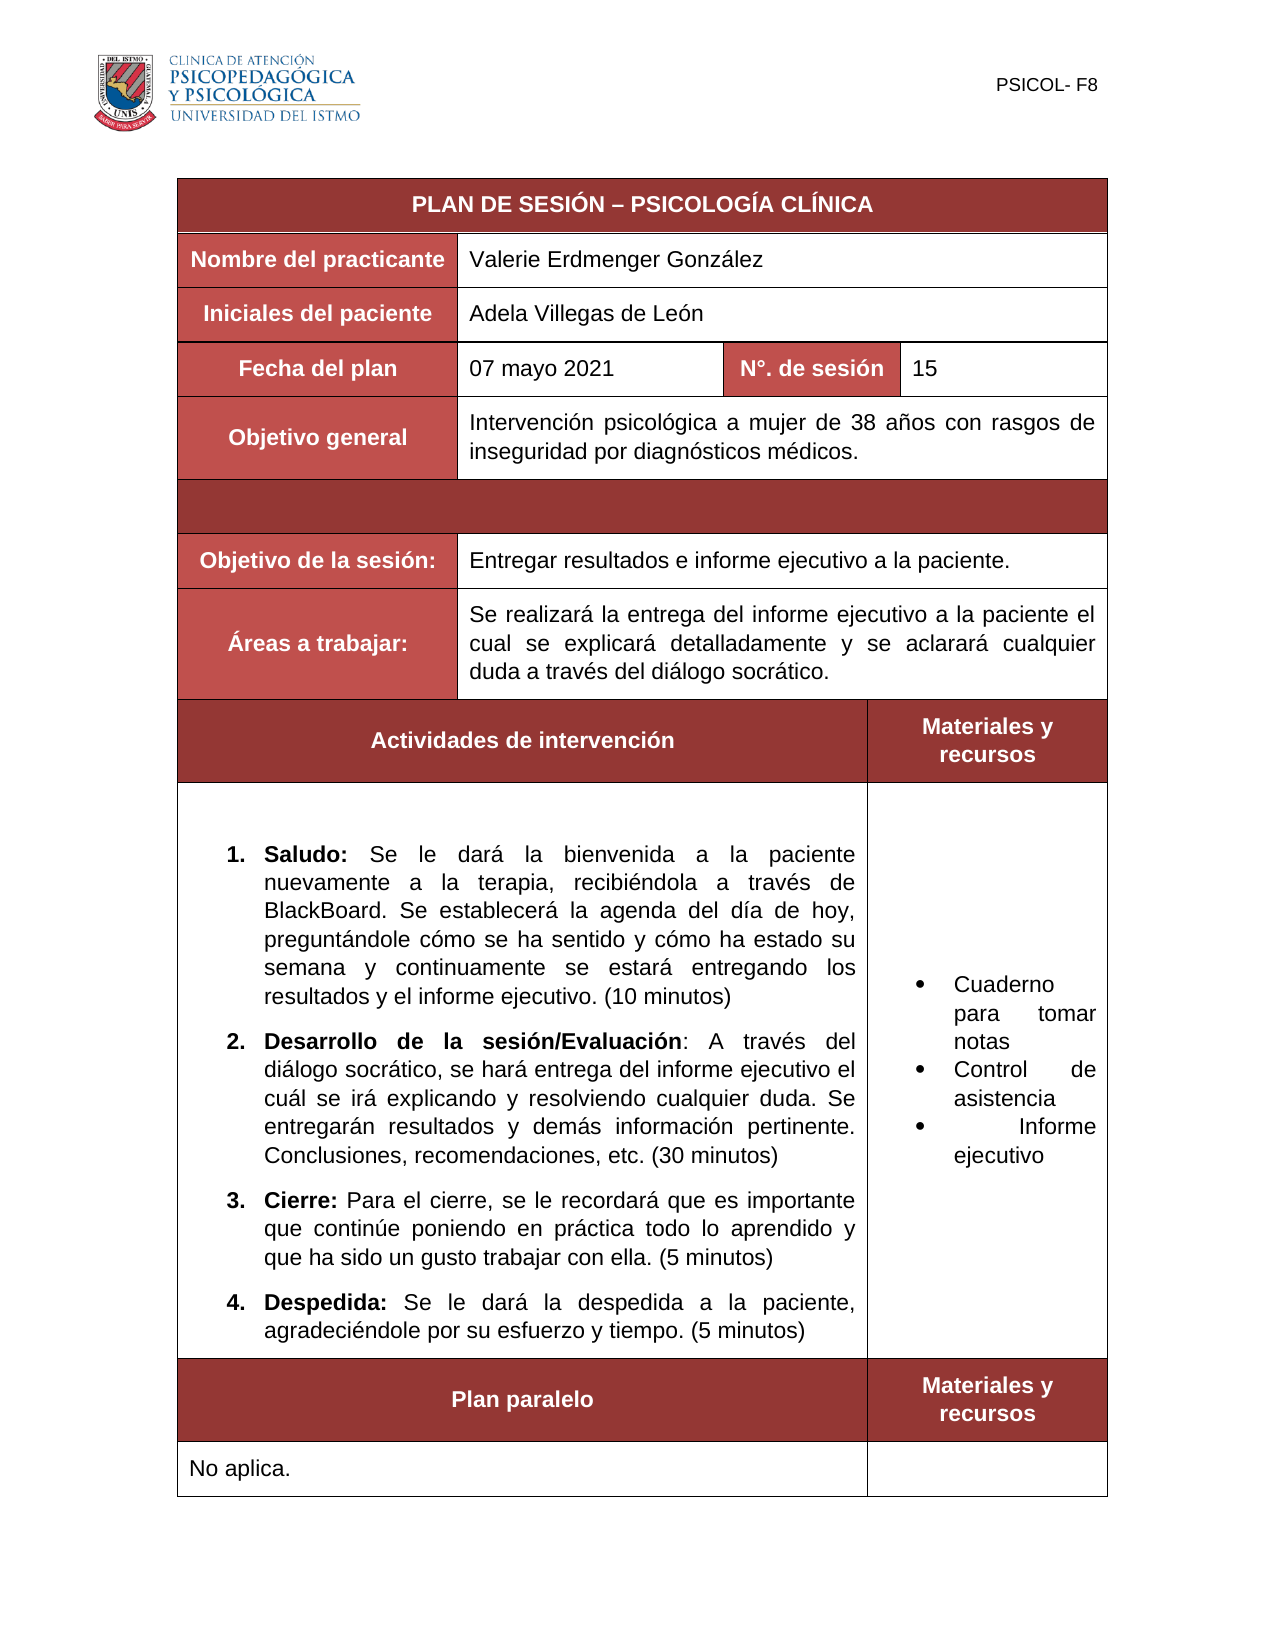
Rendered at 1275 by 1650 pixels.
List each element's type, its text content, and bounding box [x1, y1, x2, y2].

table_cell Cuaderno para tomar notas Control de asistencia Informe ejecutivo [868, 783, 1107, 1358]
table_cell N°. de sesión [724, 343, 900, 396]
table_header PLAN DE SESIÓN – PSICOLOGÍA CLÍNICA [178, 179, 1107, 232]
table_cell [178, 480, 1107, 533]
table_cell Iniciales del paciente [178, 288, 457, 341]
table_cell Fecha del plan [178, 343, 457, 396]
table_cell Valerie Erdmenger González [458, 234, 1107, 287]
table_cell 07 mayo 2021 [458, 343, 723, 396]
table_cell No aplica. [178, 1442, 867, 1496]
table_cell Saludo: Se le dará la bienvenida a la paciente nuevamente a la terapia, recibiéndola a través de BlackBoard. Se establecerá la agenda del día de hoy, preguntándole cómo se ha sentido y cómo ha estado su semana y continuamente se estará entregando los resultados y el informe ejecutivo. (10 minutos) Desarrollo de la sesión/Evaluación: A través del diálogo socrático, se hará entrega del informe ejecutivo el cuál se irá explicando y resolviendo cualquier duda. Se entregarán resultados y demás información pertinente. Conclusiones, recomendaciones, etc. (30 minutos) Cierre: Para el cierre, se le recordará que es importante que continúe poniendo en práctica todo lo aprendido y que ha sido un gusto trabajar con ella. (5 minutos) Despedida: Se le dará la despedida a la paciente, agradeciéndole por su esfuerzo y tiempo. (5 minutos) [178, 783, 867, 1358]
table_cell Materiales y recursos [868, 1359, 1107, 1441]
table_cell Se realizará la entrega del informe ejecutivo a la paciente el cual se explicará detalladamente y se aclarará cualquier duda a través del diálogo socrático. [458, 589, 1107, 699]
table_cell Adela Villegas de León [458, 288, 1107, 341]
table_cell 15 [901, 343, 1107, 396]
table_cell Nombre del practicante [178, 234, 457, 287]
table_cell [868, 1442, 1107, 1496]
picture [42, 25, 422, 166]
table_cell Plan paralelo [178, 1359, 867, 1441]
table_cell Intervención psicológica a mujer de 38 años con rasgos de inseguridad por diagnósticos médicos. [458, 397, 1107, 479]
table_cell Objetivo de la sesión: [178, 534, 457, 588]
table_cell Entregar resultados e informe ejecutivo a la paciente. [458, 534, 1107, 588]
table_cell Materiales y recursos [868, 700, 1107, 782]
table_cell Objetivo general [178, 397, 457, 479]
table_cell Actividades de intervención [178, 700, 867, 782]
table_cell Áreas a trabajar: [178, 589, 457, 699]
